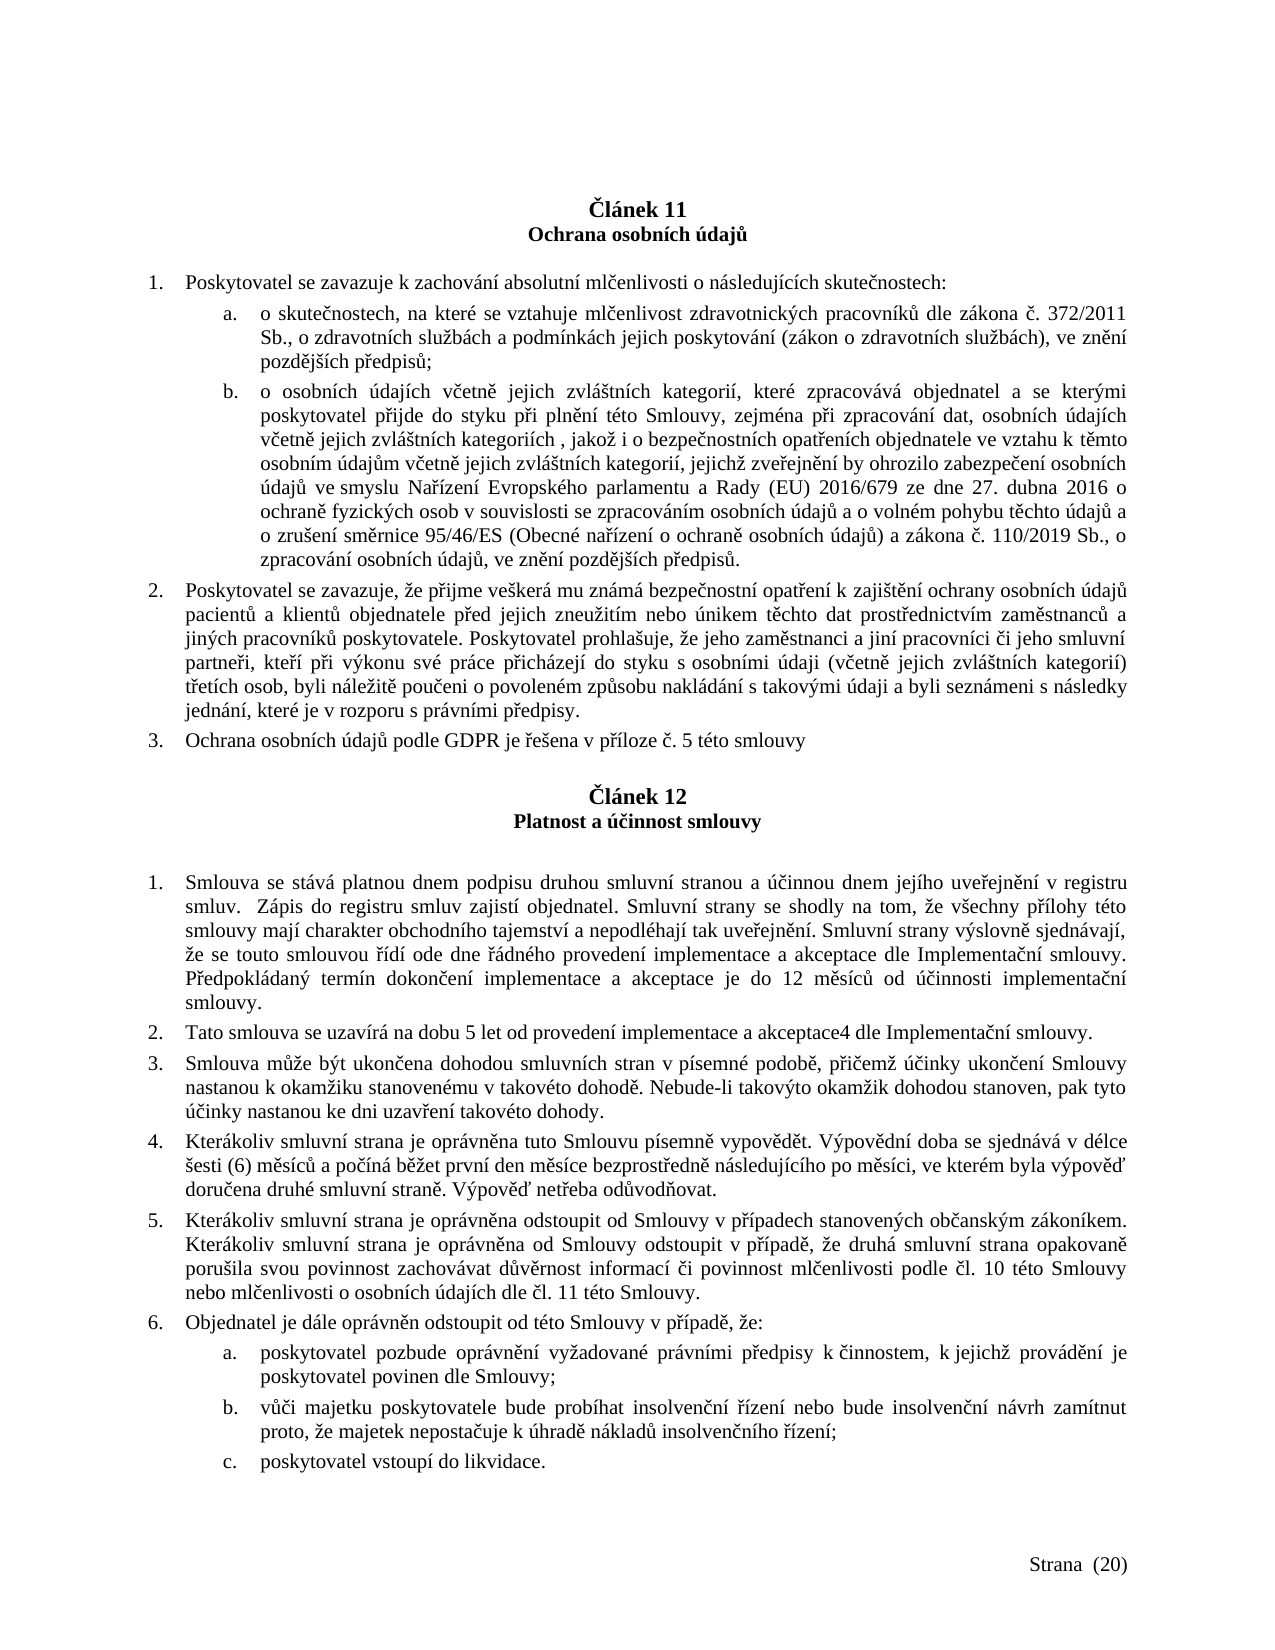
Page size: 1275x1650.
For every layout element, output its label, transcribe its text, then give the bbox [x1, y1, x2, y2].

list o skutečnostech, na které se vztahuje mlčenlivost zdravotnických pracovníků dle zákona č. 372/2011 Sb., o zdravotních službách a podmínkách jejich poskytování (zákon o zdravotních službách), ve znění pozdějších předpisů; [223, 301, 1127, 373]
list poskytovatel pozbude oprávnění vyžadované právními předpisy k činnostem, k jejichž provádění je poskytovatel povinen dle Smlouvy; [223, 1340, 1127, 1388]
list vůči majetku poskytovatele bude probíhat insolvenční řízení nebo bude insolvenční návrh zamítnut proto, že majetek nepostačuje k úhradě nákladů insolvenčního řízení; [223, 1395, 1127, 1443]
list Tato smlouva se uzavírá na dobu 5 let od provedení implementace a akceptace4 dle Implementační smlouvy. [148, 1020, 1127, 1044]
list Smlouva se stává platnou dnem podpisu druhou smluvní stranou a účinnou dnem jejího uveřejnění v registru smluv. Zápis do registru smluv zajistí objednatel. Smluvní strany se shodly na tom, že všechny přílohy této smlouvy mají charakter obchodního tajemství a nepodléhají tak uveřejnění. Smluvní strany výslovně sjednávají, že se touto smlouvou řídí ode dne řádného provedení implementace a akceptace dle Implementační smlouvy. Předpokládaný termín dokončení implementace a akceptace je do 12 měsíců od účinnosti implementační smlouvy. [148, 870, 1127, 1014]
list o osobních údajích včetně jejich zvláštních kategorií, které zpracovává objednatel a se kterými poskytovatel přijde do styku při plnění této Smlouvy, zejména při zpracování dat, osobních údajích včetně jejich zvláštních kategoriích , jakož i o bezpečnostních opatřeních objednatele ve vztahu k těmto osobním údajům včetně jejich zvláštních kategorií, jejichž zveřejnění by ohrozilo zabezpečení osobních údajů ve smyslu Nařízení Evropského parlamentu a Rady (EU) 2016/679 ze dne 27. dubna 2016 o ochraně fyzických osob v souvislosti se zpracováním osobních údajů a o volném pohybu těchto údajů a o zrušení směrnice 95/46/ES (Obecné nařízení o ochraně osobních údajů) a zákona č. 110/2019 Sb., o zpracování osobních údajů, ve znění pozdějších předpisů. [223, 379, 1127, 571]
list Poskytovatel se zavazuje k zachování absolutní mlčenlivosti o následujících skutečnostech: [148, 270, 1127, 294]
list poskytovatel vstoupí do likvidace. [223, 1449, 1127, 1473]
text Platnost a účinnost smlouvy [148, 809, 1127, 833]
text Článek 12 [148, 783, 1127, 809]
list Ochrana osobních údajů podle GDPR je řešena v příloze č. 5 této smlouvy [148, 728, 1127, 752]
list Kterákoliv smluvní strana je oprávněna tuto Smlouvu písemně vypovědět. Výpovědní doba se sjednává v délce šesti (6) měsíců a počíná běžet první den měsíce bezprostředně následujícího po měsíci, ve kterém byla výpověď doručena druhé smluvní straně. Výpověď netřeba odůvodňovat. [148, 1129, 1127, 1201]
text Článek 11 [148, 196, 1127, 222]
list Poskytovatel se zavazuje, že přijme veškerá mu známá bezpečnostní opatření k zajištění ochrany osobních údajů pacientů a klientů objednatele před jejich zneužitím nebo únikem těchto dat prostřednictvím zaměstnanců a jiných pracovníků poskytovatele. Poskytovatel prohlašuje, že jeho zaměstnanci a jiní pracovníci či jeho smluvní partneři, kteří při výkonu své práce přicházejí do styku s osobními údaji (včetně jejich zvláštních kategorií) třetích osob, byli náležitě poučeni o povoleném způsobu nakládání s takovými údaji a byli seznámeni s následky jednání, které je v rozporu s právními předpisy. [148, 578, 1127, 722]
list Objednatel je dále oprávněn odstoupit od této Smlouvy v případě, že: [148, 1310, 1127, 1334]
list Smlouva může být ukončena dohodou smluvních stran v písemné podobě, přičemž účinky ukončení Smlouvy nastanou k okamžiku stanovenému v takovéto dohodě. Nebude-li takovýto okamžik dohodou stanoven, pak tyto účinky nastanou ke dni uzavření takovéto dohody. [148, 1051, 1127, 1123]
text Ochrana osobních údajů [148, 222, 1127, 246]
list Kterákoliv smluvní strana je oprávněna odstoupit od Smlouvy v případech stanovených občanským zákoníkem. Kterákoliv smluvní strana je oprávněna od Smlouvy odstoupit v případě, že druhá smluvní strana opakovaně porušila svou povinnost zachovávat důvěrnost informací či povinnost mlčenlivosti podle čl. 10 této Smlouvy nebo mlčenlivosti o osobních údajích dle čl. 11 této Smlouvy. [148, 1207, 1127, 1304]
